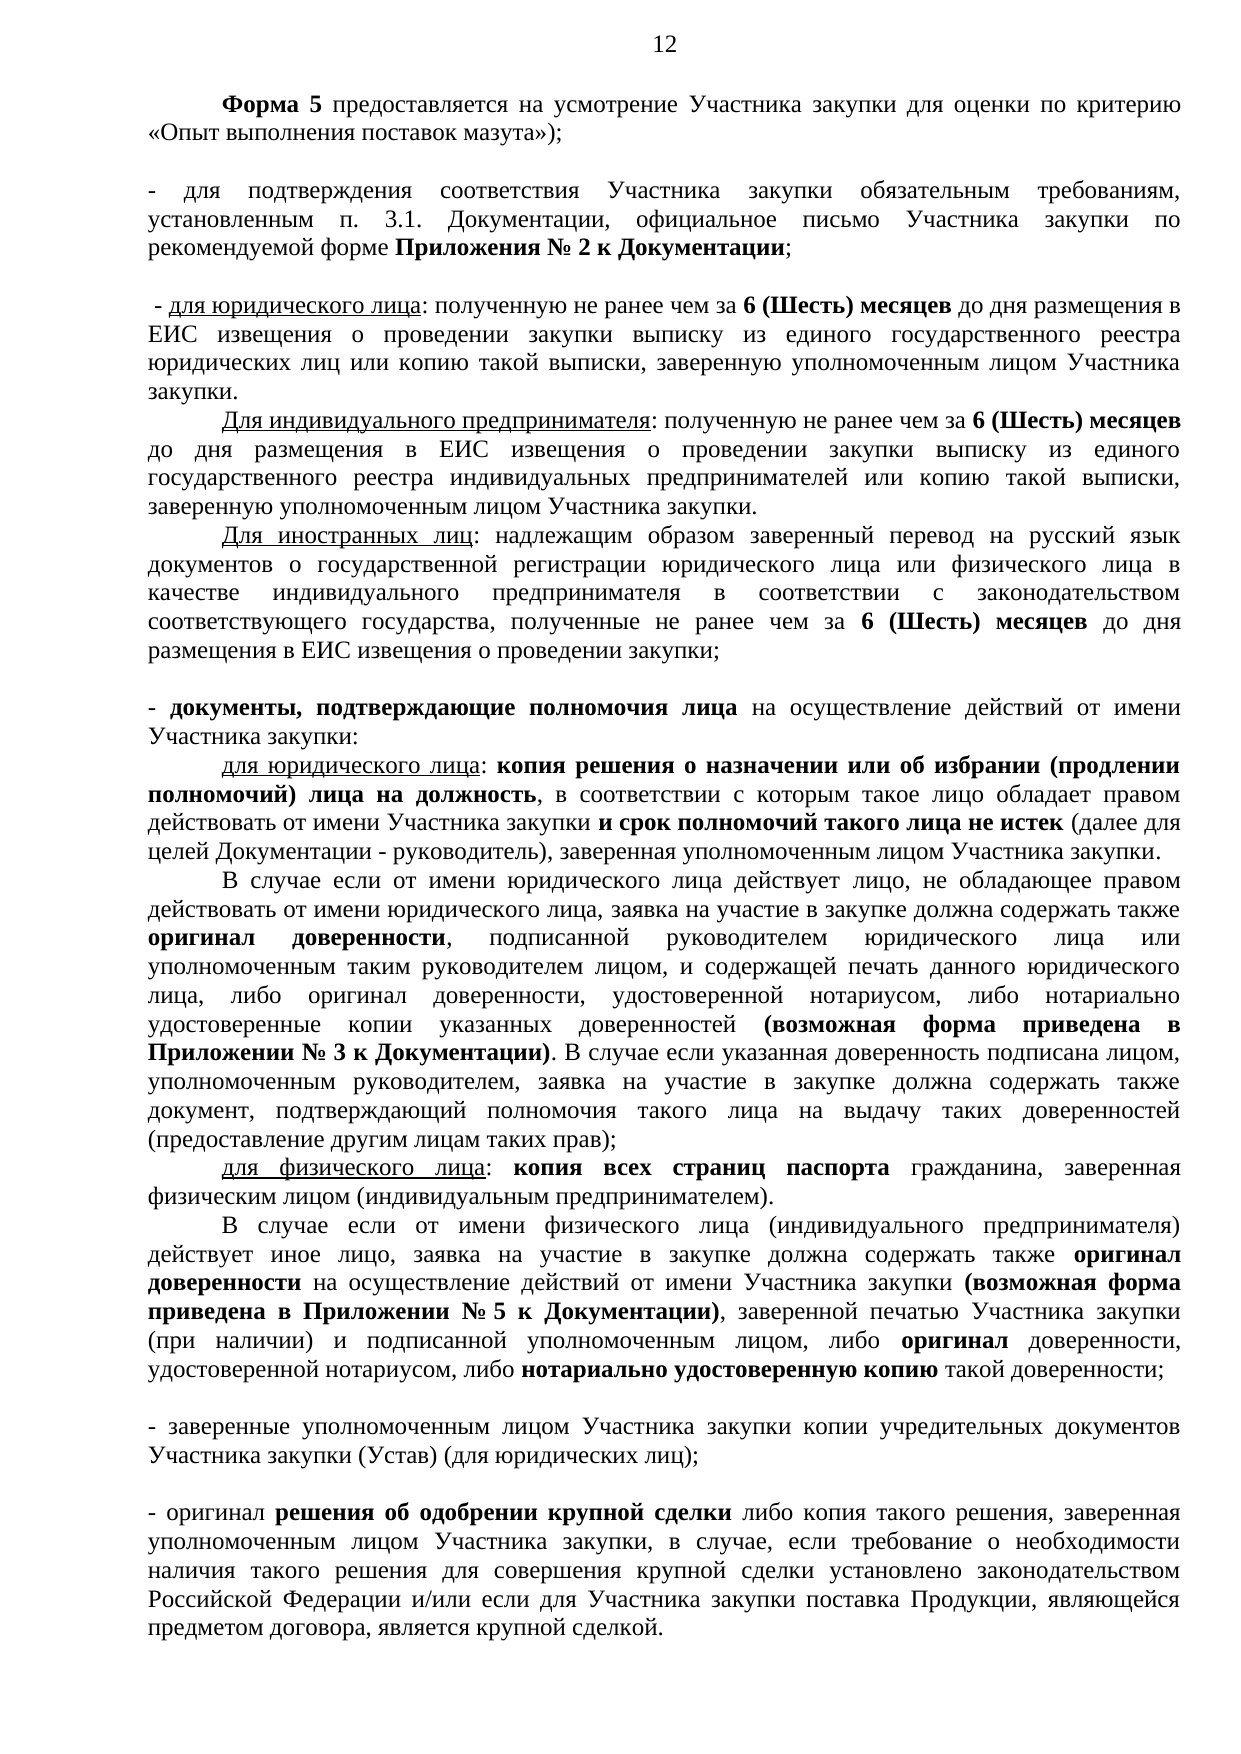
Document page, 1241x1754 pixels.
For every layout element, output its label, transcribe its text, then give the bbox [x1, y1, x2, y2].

text - документы, подтверждающие полномочия лица на осуществление действий от имени Участника закупки: [148, 692, 1181, 750]
text Форма 5 предоставляется на усмотрение Участника закупки для оценки по критерию «Опыт выполнения поставок мазута»); [148, 89, 1181, 146]
text В случае если от имени физического лица (индивидуального предпринимателя) действует иное лицо, заявка на участие в закупке должна содержать также оригинал доверенности на осуществление действий от имени Участника закупки (возможная форма приведена в Приложении № 5 к Документации), заверенной печатью Участника закупки (при наличии) и подписанной уполномоченным лицом, либо оригинал доверенности, удостоверенной нотариусом, либо нотариально удостоверенную копию такой доверенности; [148, 1210, 1181, 1382]
text для физического лица: копия всех страниц паспорта гражданина, заверенная физическим лицом (индивидуальным предпринимателем). [148, 1152, 1181, 1210]
text для юридического лица: копия решения о назначении или об избрании (продлении полномочий) лица на должность, в соответствии с которым такое лицо обладает правом действовать от имени Участника закупки и срок полномочий такого лица не истек (далее для целей Документации - руководитель), заверенная уполномоченным лицом Участника закупки. [148, 750, 1181, 865]
text - для подтверждения соответствия Участника закупки обязательным требованиям, установленным п. 3.1. Документации, официальное письмо Участника закупки по рекомендуемой форме Приложения № 2 к Документации; [148, 175, 1181, 261]
text - заверенные уполномоченным лицом Участника закупки копии учредительных документов Участника закупки (Устав) (для юридических лиц); [148, 1411, 1181, 1469]
text Для индивидуального предпринимателя: полученную не ранее чем за 6 (Шесть) месяцев до дня размещения в ЕИС извещения о проведении закупки выписку из единого государственного реестра индивидуальных предпринимателей или копию такой выписки, заверенную уполномоченным лицом Участника закупки. [148, 405, 1181, 520]
text В случае если от имени юридического лица действует лицо, не обладающее правом действовать от имени юридического лица, заявка на участие в закупке должна содержать также оригинал доверенности, подписанной руководителем юридического лица или уполномоченным таким руководителем лицом, и содержащей печать данного юридического лица, либо оригинал доверенности, удостоверенной нотариусом, либо нотариально удостоверенные копии указанных доверенностей (возможная форма приведена в Приложении № 3 к Документации). В случае если указанная доверенность подписана лицом, уполномоченным руководителем, заявка на участие в закупке должна содержать также документ, подтверждающий полномочия такого лица на выдачу таких доверенностей (предоставление другим лицам таких прав); [148, 865, 1181, 1152]
text Для иностранных лиц: надлежащим образом заверенный перевод на русский язык документов о государственной регистрации юридического лица или физического лица в качестве индивидуального предпринимателя в соответствии с законодательством соответствующего государства, полученные не ранее чем за 6 (Шесть) месяцев до дня размещения в ЕИС извещения о проведении закупки; [148, 520, 1181, 664]
text - оригинал решения об одобрении крупной сделки либо копия такого решения, заверенная уполномоченным лицом Участника закупки, в случае, если требование о необходимости наличия такого решения для совершения крупной сделки установлено законодательством Российской Федерации и/или если для Участника закупки поставка Продукции, являющейся предметом договора, является крупной сделкой. [148, 1497, 1181, 1641]
text - для юридического лица: полученную не ранее чем за 6 (Шесть) месяцев до дня размещения в ЕИС извещения о проведении закупки выписку из единого государственного реестра юридических лиц или копию такой выписки, заверенную уполномоченным лицом Участника закупки. [148, 290, 1181, 405]
